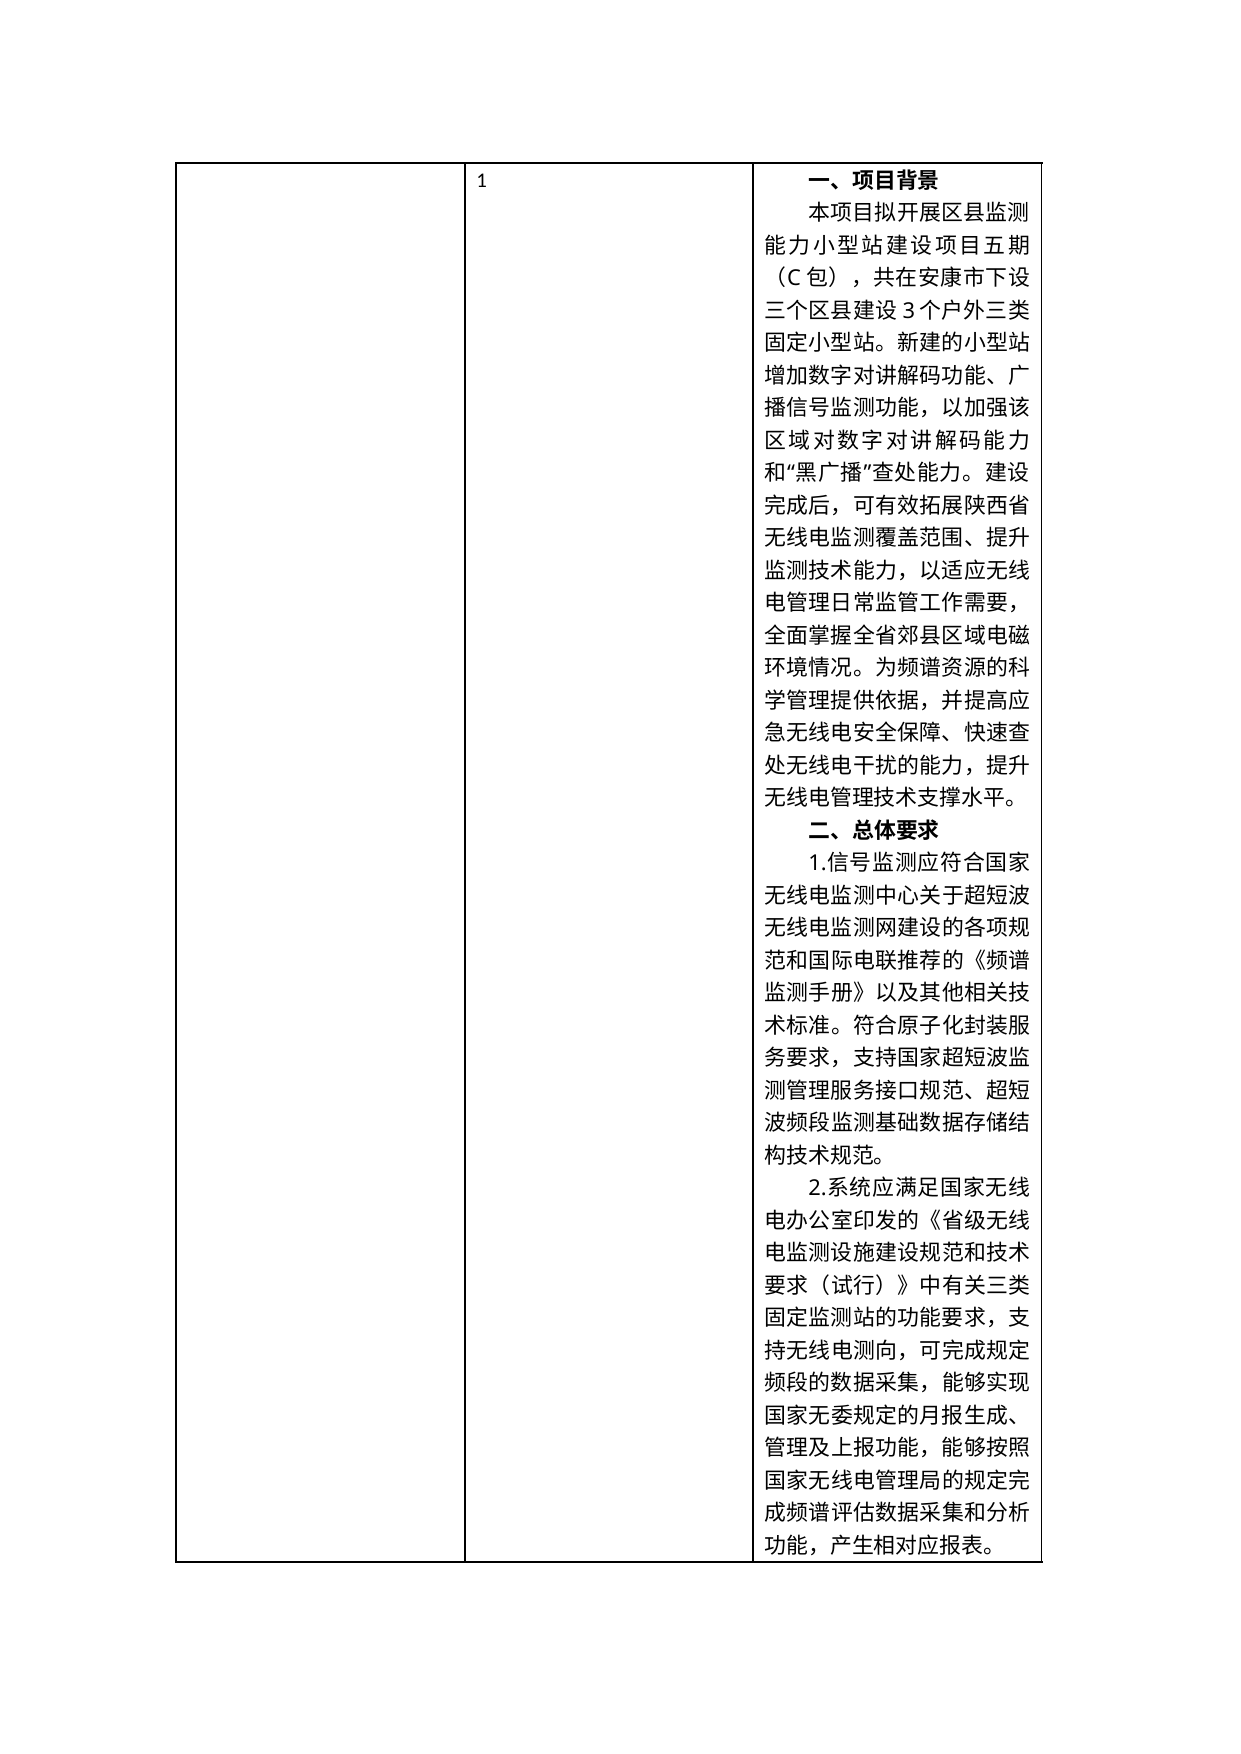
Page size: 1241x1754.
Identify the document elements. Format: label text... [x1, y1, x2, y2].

table_cell [177, 164, 464, 1561]
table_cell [754, 164, 1041, 1561]
table_cell 1 [466, 164, 752, 1561]
